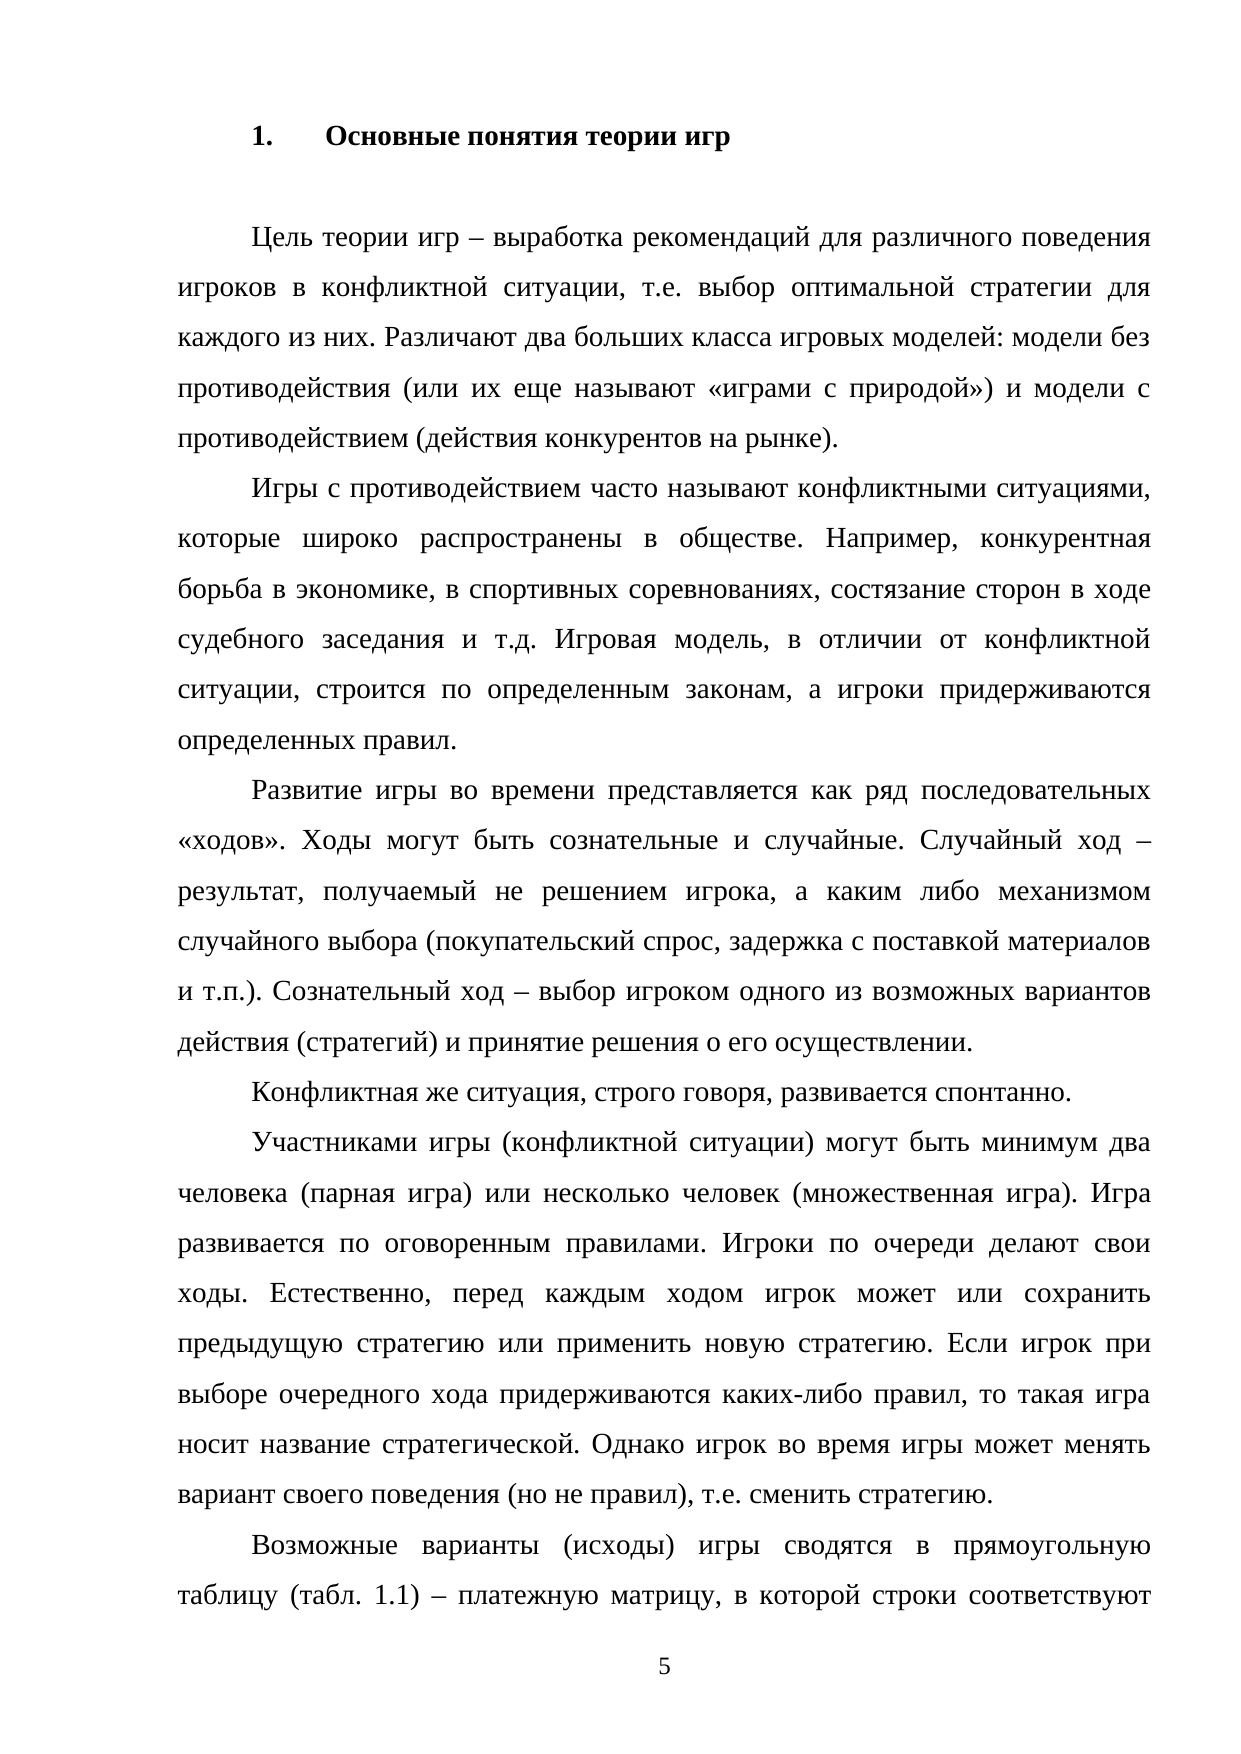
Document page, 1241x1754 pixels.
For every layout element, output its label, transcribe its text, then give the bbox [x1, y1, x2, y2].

text Цель теории игр – выработка рекомендаций для различного поведения игроков в конфликтной ситуации, т.е. выбор оптимальной стратегии для каждого из них. Различают два больших класса игровых моделей: модели без противодействия (или их еще называют «играми с природой») и модели с противодействием (действия конкурентов на рынке). [177, 219, 1152, 453]
list Основные понятия теории игр [177, 118, 1152, 152]
text Развитие игры во времени представляется как ряд последовательных «ходов». Ходы могут быть сознательные и случайные. Случайный ход – результат, получаемый не решением игрока, а каким либо механизмом случайного выбора (покупательский спрос, задержка с поставкой материалов и т.п.). Сознательный ход – выбор игроком одного из возможных вариантов действия (стратегий) и принятие решения о его осуществлении. [177, 772, 1152, 1057]
text Участниками игры (конфликтной ситуации) могут быть минимум два человека (парная игра) или несколько человек (множественная игра). Игра развивается по оговоренным правилами. Игроки по очереди делают свои ходы. Естественно, перед каждым ходом игрок может или сохранить предыдущую стратегию или применить новую стратегию. Если игрок при выборе очередного хода придерживаются каких-либо правил, то такая игра носит название стратегической. Однако игрок во время игры может менять вариант своего поведения (но не правил), т.е. сменить стратегию. [177, 1124, 1152, 1510]
text Конфликтная же ситуация, строго говоря, развивается спонтанно. [177, 1074, 1152, 1108]
text Игры с противодействием часто называют конфликтными ситуациями, которые широко распространены в обществе. Например, конкурентная борьба в экономике, в спортивных соревнованиях, состязание сторон в ходе судебного заседания и т.д. Игровая модель, в отличии от конфликтной ситуации, строится по определенным законам, а игроки придерживаются определенных правил. [177, 470, 1152, 755]
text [177, 1527, 1152, 1611]
